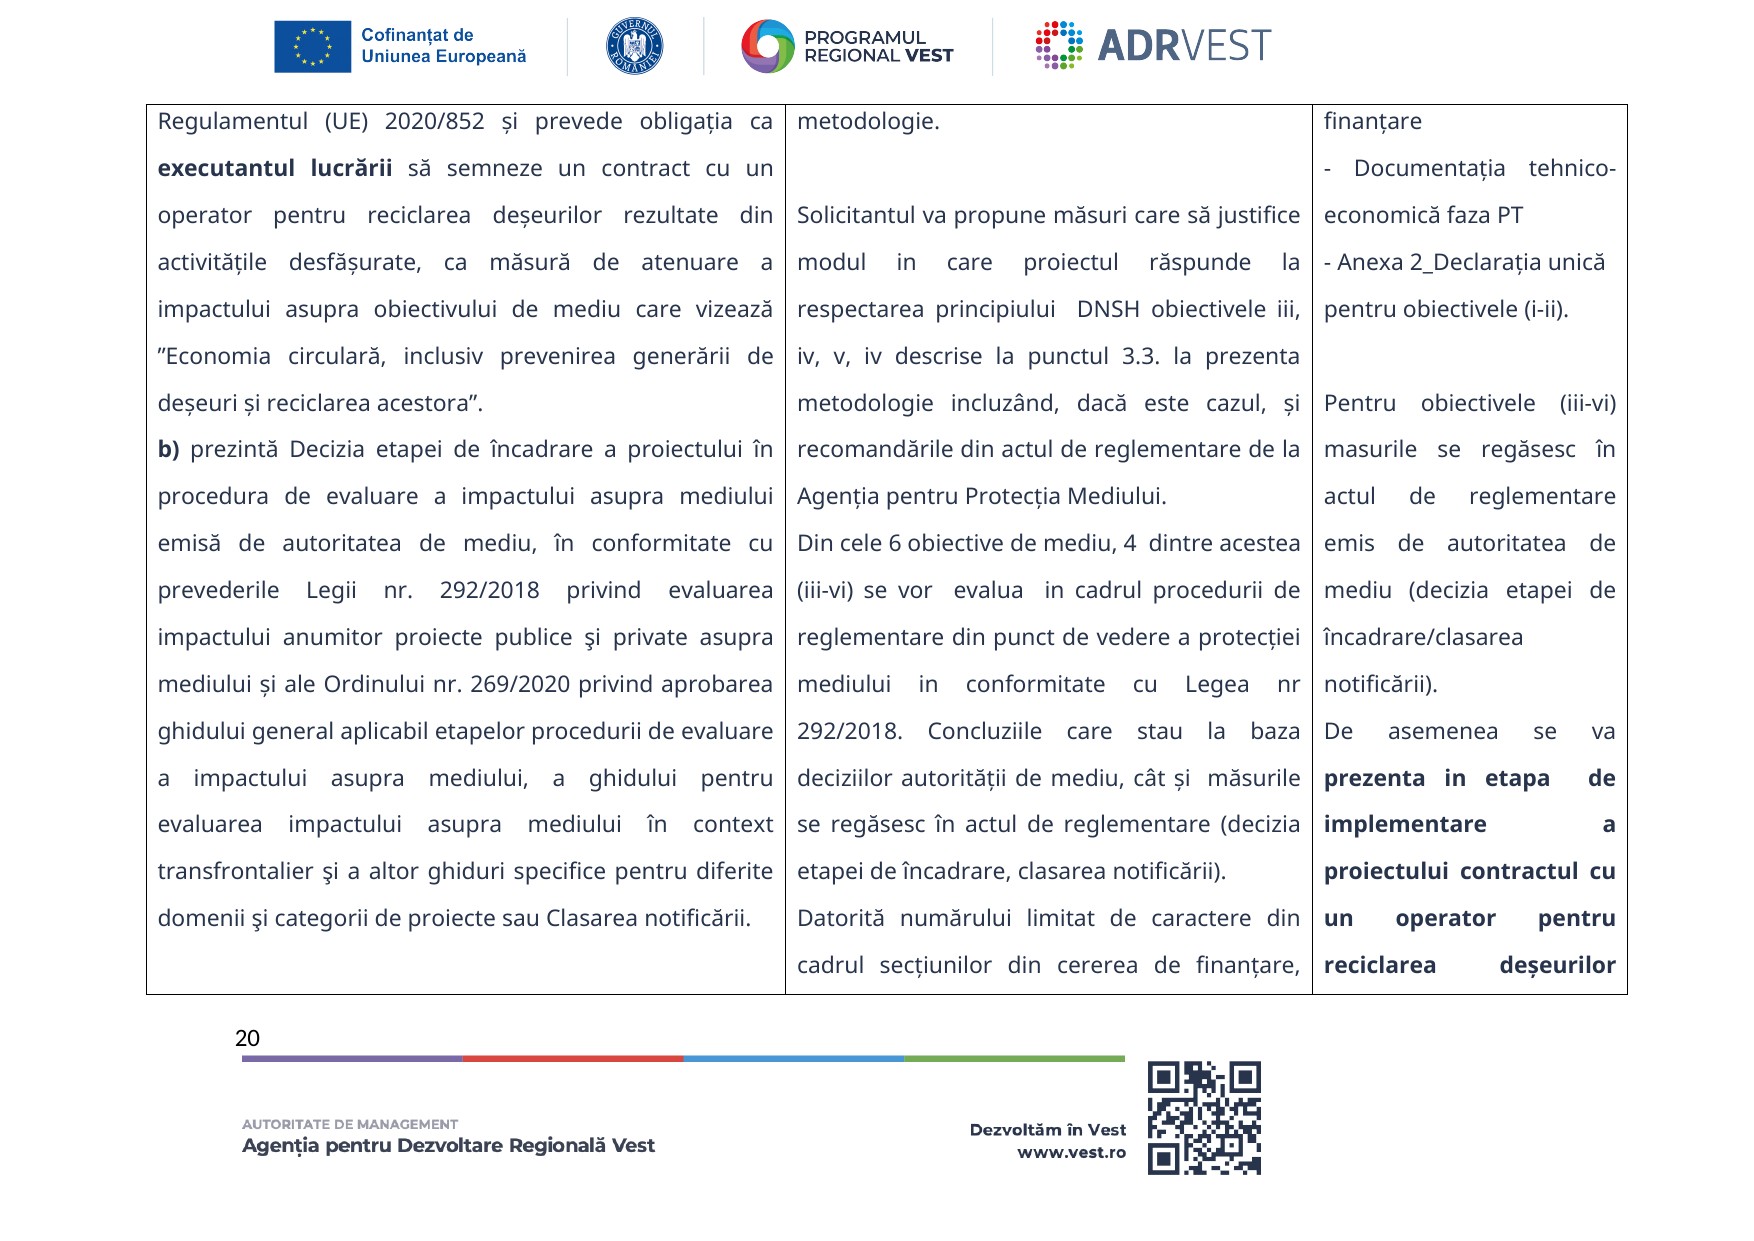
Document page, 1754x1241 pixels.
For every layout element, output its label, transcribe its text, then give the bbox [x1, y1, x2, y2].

picture [234, 0, 1311, 94]
picture [234, 1052, 1270, 1184]
